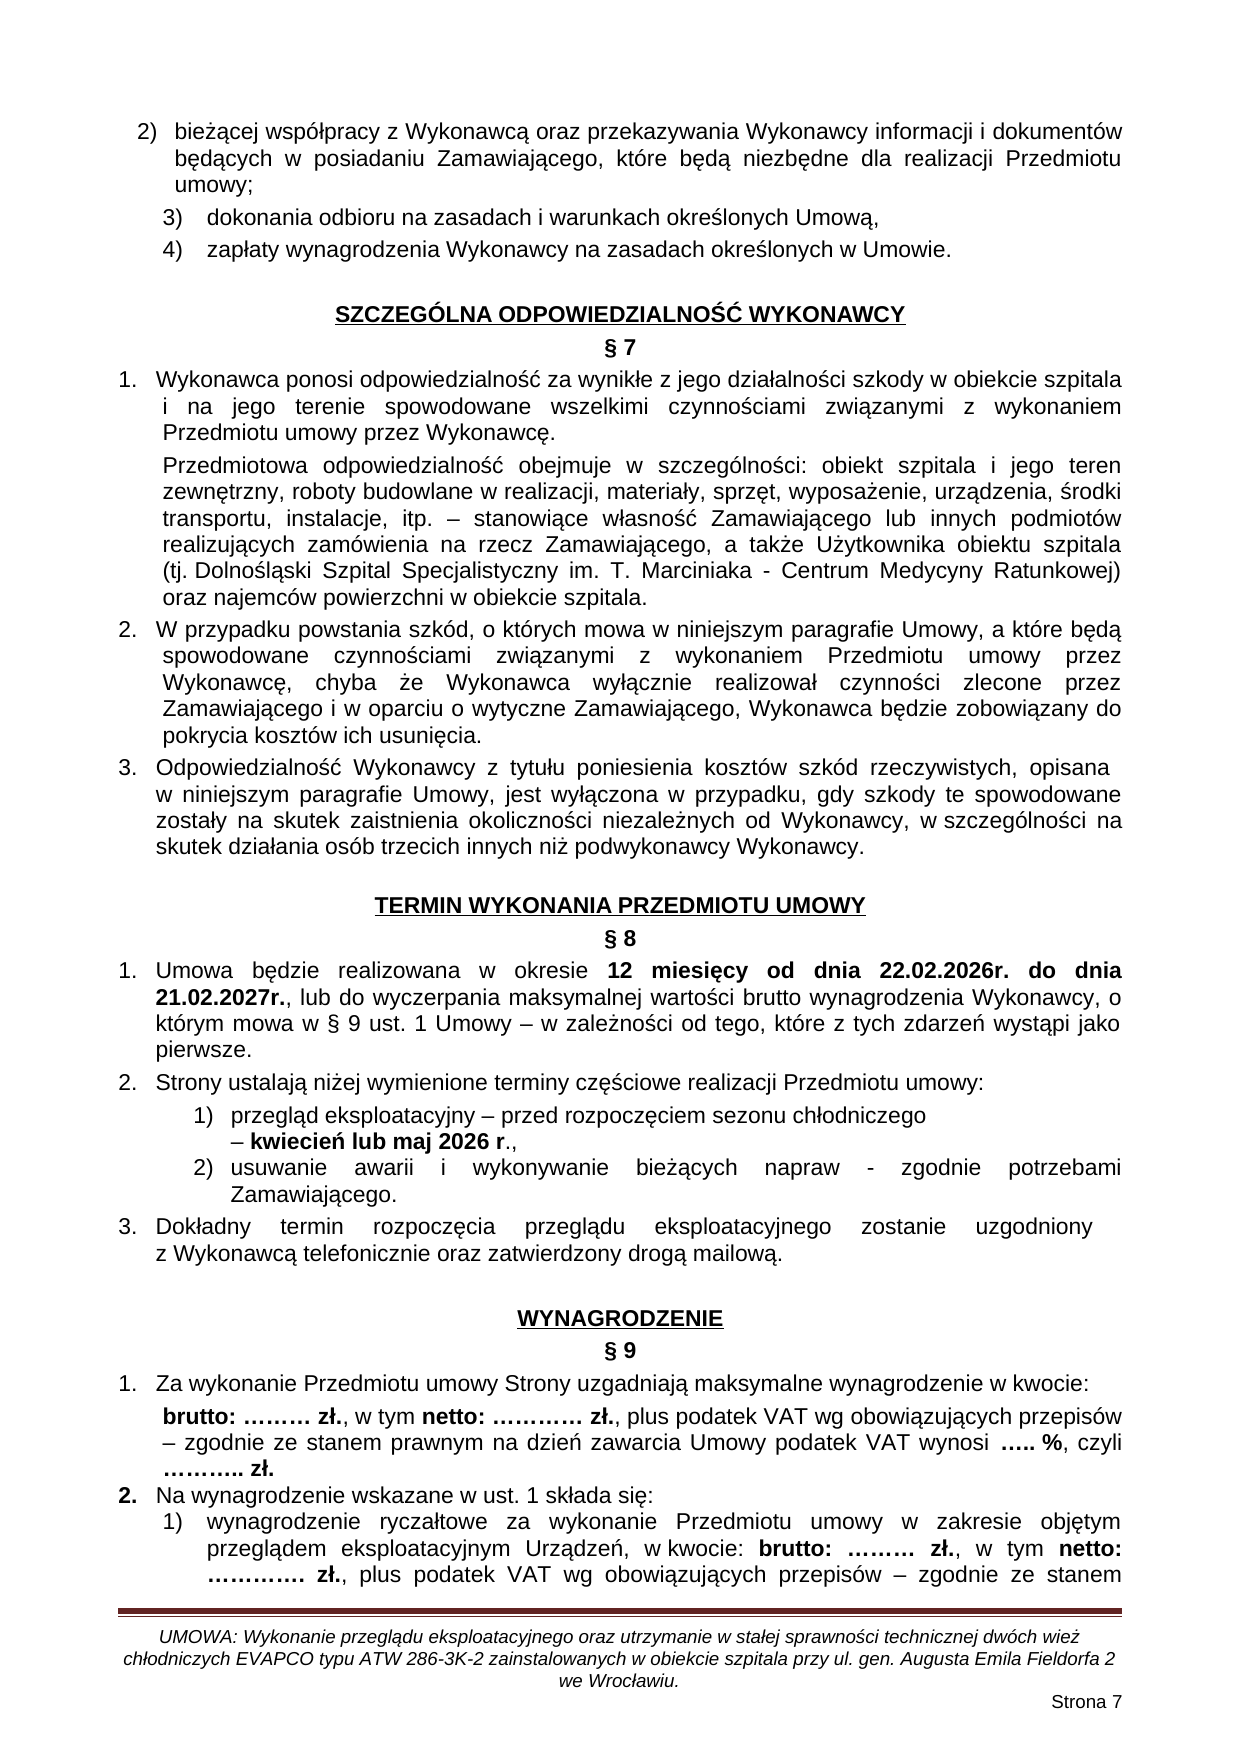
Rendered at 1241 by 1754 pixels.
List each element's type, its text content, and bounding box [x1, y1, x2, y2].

subtitle § 9 [118, 1337, 1122, 1364]
subtitle § 8 [118, 925, 1122, 951]
list zapłaty wynagrodzenia Wykonawcy na zasadach określonych w Umowie. [162, 236, 1122, 262]
list Umowa będzie realizowana w okresie 12 miesięcy od dnia 22.02.2026r. do dnia 21.02.2027r., lub do wyczerpania maksymalnej wartości brutto wynagrodzenia Wykonawcy, o którym mowa w § 9 ust. 1 Umowy – w zależności od tego, które z tych zdarzeń wystąpi jako pierwsze. [118, 957, 1122, 1063]
list dokonania odbioru na zasadach i warunkach określonych Umową, [162, 203, 1122, 230]
list Odpowiedzialność Wykonawcy z tytułu poniesienia kosztów szkód rzeczywistych, opisana w niniejszym paragrafie Umowy, jest wyłączona w przypadku, gdy szkody te spowodowane zostały na skutek zaistnienia okoliczności niezależnych od Wykonawcy, w szczególności na skutek działania osób trzecich innych niż podwykonawcy Wykonawcy. [118, 754, 1122, 859]
list przegląd eksploatacyjny – przed rozpoczęciem sezonu chłodniczego [193, 1102, 1122, 1128]
text Przedmiotowa odpowiedzialność obejmuje w szczególności: obiekt szpitala i jego teren zewnętrzny, roboty budowlane w realizacji, materiały, sprzęt, wyposażenie, urządzenia, środki transportu, instalacje, itp. – stanowiące własność Zamawiającego lub innych podmiotów realizujących zamówienia na rzecz Zamawiającego, a także Użytkownika obiektu szpitala (tj. Dolnośląski Szpital Specjalistyczny im. T. Marciniaka - Centrum Medycyny Ratunkowej) oraz najemców powierzchni w obiekcie szpitala. [162, 452, 1122, 610]
list Na wynagrodzenie wskazane w ust. 1 składa się: [118, 1482, 1122, 1508]
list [162, 1508, 1122, 1587]
list Strony ustalają niżej wymienione terminy częściowe realizacji Przedmiotu umowy: [118, 1069, 1122, 1095]
subtitle § 7 [118, 334, 1122, 360]
subtitle WYNAGRODZENIE [118, 1305, 1122, 1331]
list Za wykonanie Przedmiotu umowy Strony uzgadniają maksymalne wynagrodzenie w kwocie: [118, 1370, 1122, 1396]
list W przypadku powstania szkód, o których mowa w niniejszym paragrafie Umowy, a które będą spowodowane czynnościami związanymi z wykonaniem Przedmiotu umowy przez Wykonawcę, chyba że Wykonawca wyłącznie realizował czynności zlecone przez Zamawiającego i w oparciu o wytyczne Zamawiającego, Wykonawca będzie zobowiązany do pokrycia kosztów ich usunięcia. [118, 616, 1122, 748]
list bieżącej współpracy z Wykonawcą oraz przekazywania Wykonawcy informacji i dokumentów będących w posiadaniu Zamawiającego, które będą niezbędne dla realizacji Przedmiotu umowy; [137, 118, 1122, 197]
list Wykonawca ponosi odpowiedzialność za wynikłe z jego działalności szkody w obiekcie szpitala i na jego terenie spowodowane wszelkimi czynnościami związanymi z wykonaniem Przedmiotu umowy przez Wykonawcę. [118, 366, 1122, 446]
list Dokładny termin rozpoczęcia przeglądu eksploatacyjnego zostanie uzgodniony z Wykonawcą telefonicznie oraz zatwierdzony drogą mailową. [118, 1213, 1122, 1266]
list usuwanie awarii i wykonywanie bieżących napraw - zgodnie potrzebami Zamawiającego. [193, 1154, 1122, 1207]
list – kwiecień lub maj 2026 r., [231, 1128, 1122, 1154]
subtitle TERMIN WYKONANIA PRZEDMIOTU UMOWY [118, 892, 1122, 918]
text brutto: ……… zł., w tym netto: ………… zł., plus podatek VAT wg obowiązujących przepisów – zgodnie ze stanem prawnym na dzień zawarcia Umowy podatek VAT wynosi ….. %, czyli ……….. zł. [162, 1403, 1122, 1482]
subtitle SZCZEGÓLNA ODPOWIEDZIALNOŚĆ WYKONAWCY [118, 301, 1122, 328]
